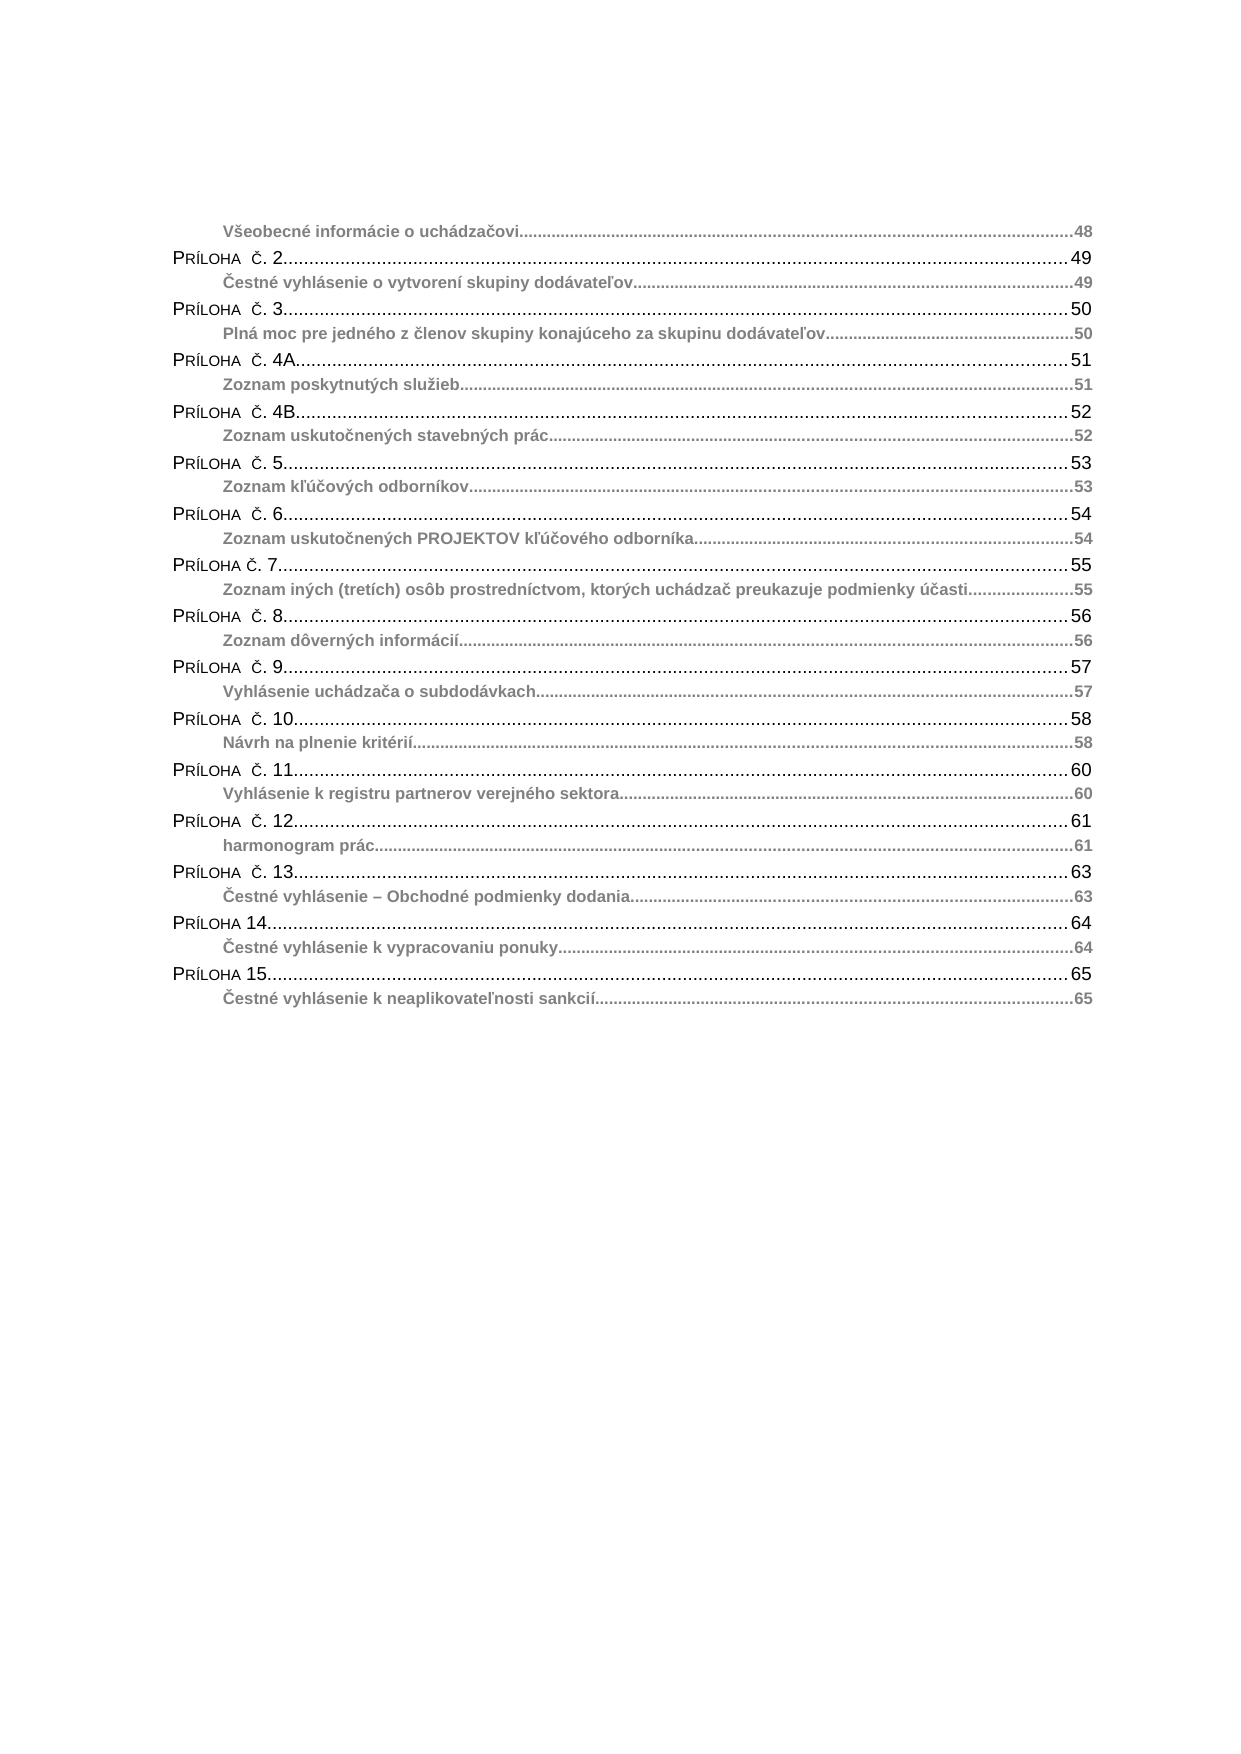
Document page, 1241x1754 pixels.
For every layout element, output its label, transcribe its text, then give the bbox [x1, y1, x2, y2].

text Príloha č. 3 50 [172, 298, 1093, 320]
text Príloha č. 12 61 [172, 809, 1093, 831]
text Čestné vyhlásenie – Obchodné podmienky dodania 63 [223, 886, 1093, 906]
text Návrh na plnenie kritérií 58 [223, 733, 1093, 752]
text Čestné vyhlásenie k neaplikovateľnosti sankcií 65 [223, 989, 1093, 1008]
text Príloha č. 8 56 [172, 605, 1093, 627]
text Príloha 15 65 [172, 963, 1093, 984]
text Zoznam poskytnutých služieb 51 [223, 375, 1093, 394]
text Čestné vyhlásenie o vytvorení skupiny dodávateľov 49 [223, 273, 1093, 292]
text Čestné vyhlásenie k vypracovaniu ponuky 64 [223, 938, 1093, 957]
text Príloha č. 7 55 [172, 554, 1093, 575]
text Príloha č. 13 63 [172, 861, 1093, 882]
text Príloha č. 9 57 [172, 656, 1093, 678]
text Príloha č. 2 49 [172, 247, 1093, 268]
text Príloha č. 4A 51 [172, 349, 1093, 371]
text Vyhlásenie uchádzača o subdodávkach 57 [223, 682, 1093, 701]
text Zoznam uskutočnených PROJEKTOV kľúčového odborníka 54 [223, 528, 1093, 548]
text harmonogram prác 61 [223, 835, 1093, 854]
text Zoznam uskutočnených stavebných prác 52 [223, 426, 1093, 445]
text Vyhlásenie k registru partnerov verejného sektora 60 [223, 784, 1093, 803]
text Príloha č. 10 58 [172, 707, 1093, 729]
text Zoznam kľúčových odborníkov 53 [223, 477, 1093, 496]
text Príloha č. 11 60 [172, 758, 1093, 780]
text Všeobecné informácie o uchádzačovi 48 [223, 222, 1093, 241]
text Príloha č. 6 54 [172, 503, 1093, 524]
text Príloha 14 64 [172, 912, 1093, 933]
text Plná moc pre jedného z členov skupiny konajúceho za skupinu dodávateľov 50 [223, 324, 1093, 343]
text Zoznam dôverných informácií 56 [223, 631, 1093, 650]
text Príloha č. 4B 52 [172, 400, 1093, 422]
text Zoznam iných (tretích) osôb prostredníctvom, ktorých uchádzač preukazuje podmienky účasti 55 [223, 579, 1093, 599]
text Príloha č. 5 53 [172, 452, 1093, 473]
